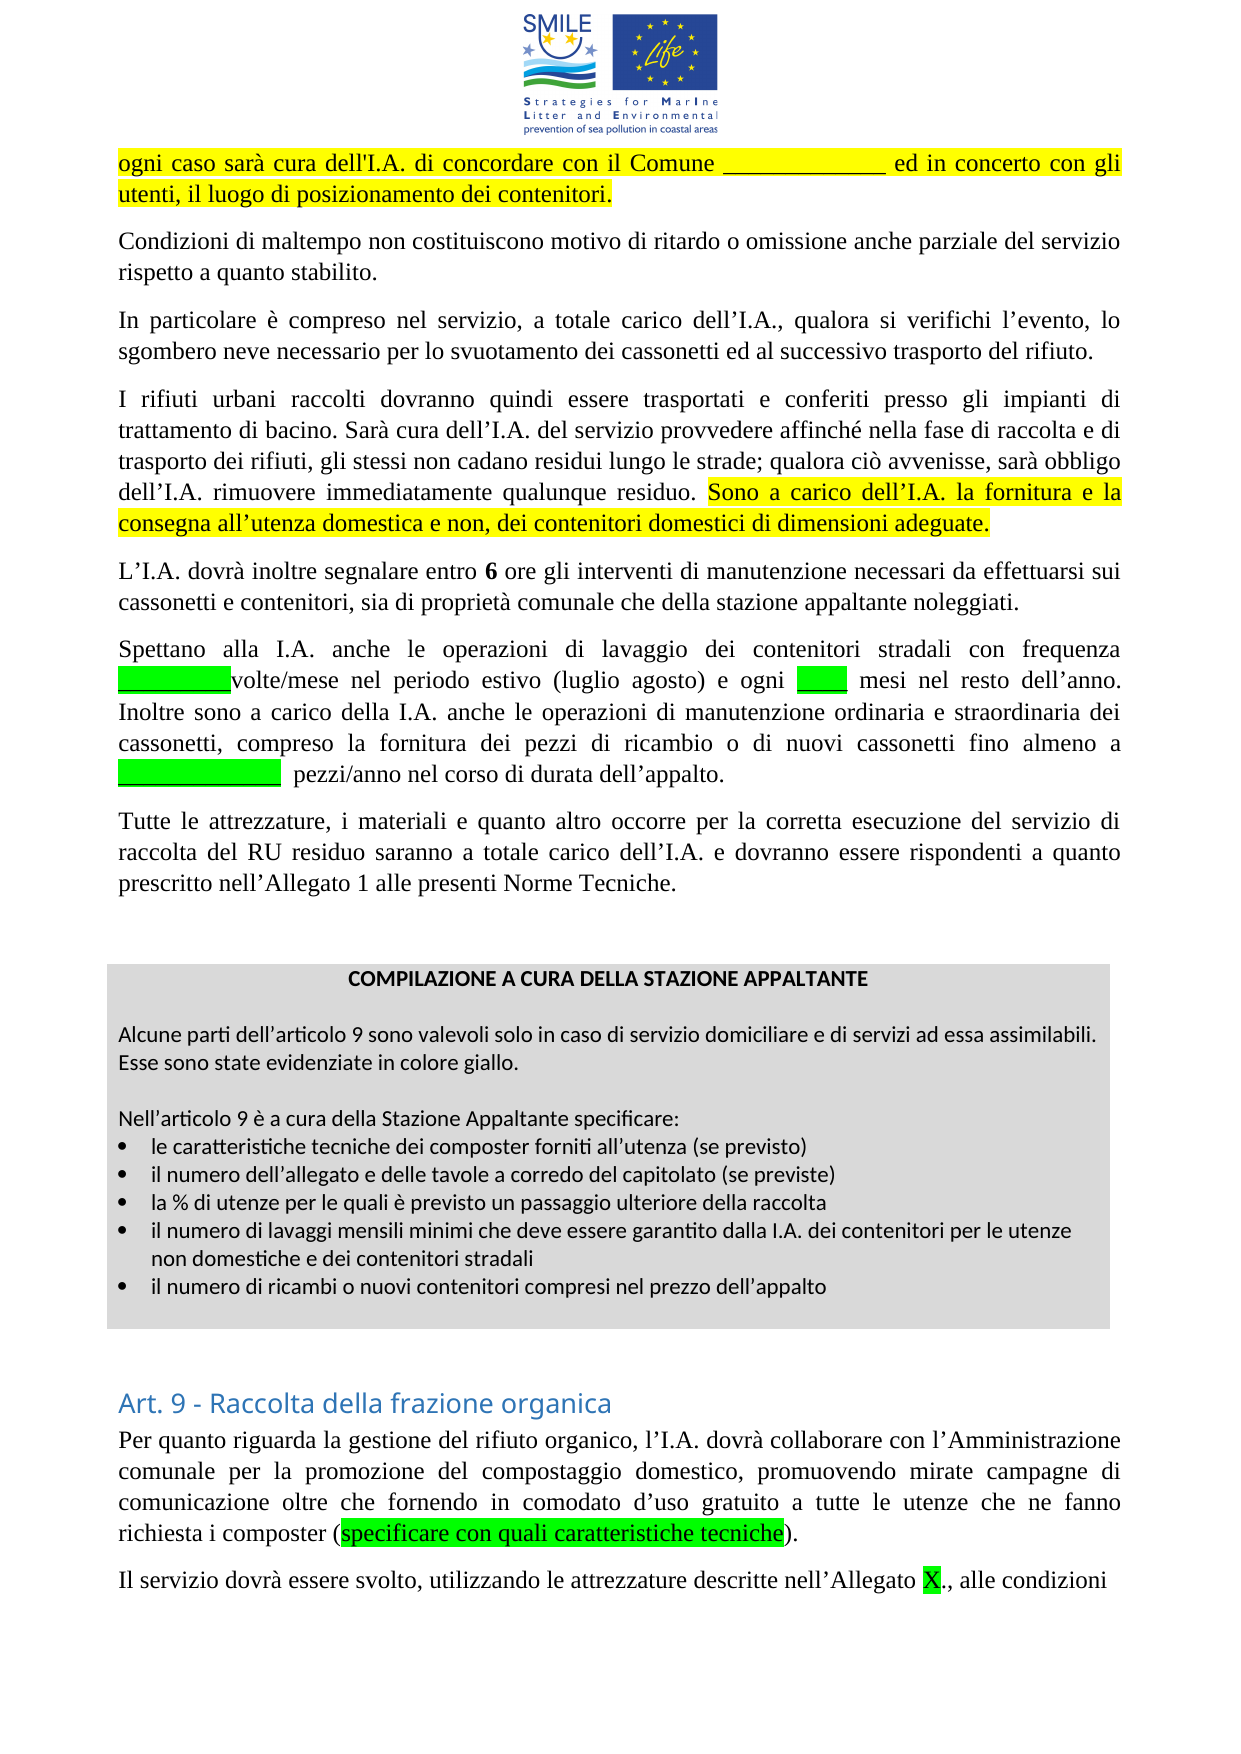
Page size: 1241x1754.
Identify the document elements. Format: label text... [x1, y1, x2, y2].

text I rifiuti urbani raccolti dovranno quindi essere trasportati e conferiti presso gli impianti di trattamento di bacino. Sarà cura dell’I.A. del servizio provvedere affinché nella fase di raccolta e di trasporto dei rifiuti, gli stessi non cadano residui lungo le strade; qualora ciò avvenisse, sarà obbligo dell’I.A. rimuovere immediatamente qualunque residuo. Sono a carico dell’I.A. la fornitura e la consegna all’utenza domestica e non, dei contenitori domestici di dimensioni adeguate. [118, 384, 1122, 537]
subtitle Art. 9 - Raccolta della frazione organica [118, 1385, 1122, 1422]
text In particolare è compreso nel servizio, a totale carico dell’I.A., qualora si verifichi l’evento, lo sgombero neve necessario per lo svuotamento dei cassonetti ed al successivo trasporto del rifiuto. [118, 305, 1122, 365]
text Tutte le attrezzature, i materiali e quanto altro occorre per la corretta esecuzione del servizio di raccolta del RU residuo saranno a totale carico dell’I.A. e dovranno essere rispondenti a quanto prescritto nell’Allegato 1 alle presenti Norme Tecniche. [118, 806, 1122, 897]
text Il servizio dovrà essere svolto, utilizzando le attrezzature descritte nell’Allegato X., alle condizioni [118, 1566, 923, 1594]
table_header COMPILAZIONE A CURA DELLA STAZIONE APPALTANTE Alcune parti dell’articolo 9 sono valevoli solo in caso di servizio domiciliare e di servizi ad essa assimilabili. Esse sono state evidenziate in colore giallo. Nell’articolo 9 è a cura della Stazione Appaltante specificare: le caratteristiche tecniche dei composter forniti all’utenza (se previsto) il numero dell’allegato e delle tavole a corredo del capitolato (se previste) la % di utenze per le quali è previsto un passaggio ulteriore della raccolta il numero di lavaggi mensili minimi che deve essere garantito dalla I.A. dei contenitori per le utenze non domestiche e dei contenitori stradali il numero di ricambi o nuovi contenitori compresi nel prezzo dell’appalto [107, 964, 1110, 1329]
picture [522, 14, 718, 135]
text Per quanto riguarda la gestione del rifiuto organico, l’I.A. dovrà collaborare con l’Amministrazione comunale per la promozione del compostaggio domestico, promuovendo mirate campagne di comunicazione oltre che fornendo in comodato d’uso gratuito a tutte le utenze che ne fanno richiesta i composter (specificare con quali caratteristiche tecniche). [118, 1425, 1122, 1547]
text Spettano alla I.A. anche le operazioni di lavaggio dei contenitori stradali con frequenza _________volte/mese nel periodo estivo (luglio agosto) e ogni ____ mesi nel resto dell’anno. Inoltre sono a carico della I.A. anche le operazioni di manutenzione ordinaria e straordinaria dei cassonetti, compreso la fornitura dei pezzi di ricambio o di nuovi cassonetti fino almeno a _____________ pezzi/anno nel corso di durata dell’appalto. [118, 634, 1122, 787]
text Condizioni di maltempo non costituiscono motivo di ritardo o omissione anche parziale del servizio rispetto a quanto stabilito. [118, 226, 1122, 286]
text In particolare, l’asportazione dei rifiuti deve avvenire nei punti messi a disposizione dagli utenti all'interno dei confini abitativi, ovvero, in caso di inaccessibilità dei mezzi di raccolta, a bordo. In ogni caso sarà cura dell'I.A. di concordare con il Comune _____________ ed in concerto con gli utenti, il luogo di posizionamento dei contenitori. [118, 176, 1122, 207]
text L’I.A. dovrà inoltre segnalare entro 6 ore gli interventi di manutenzione necessari da effettuarsi sui cassonetti e contenitori, sia di proprietà comunale che della stazione appaltante noleggiati. [118, 556, 1122, 616]
